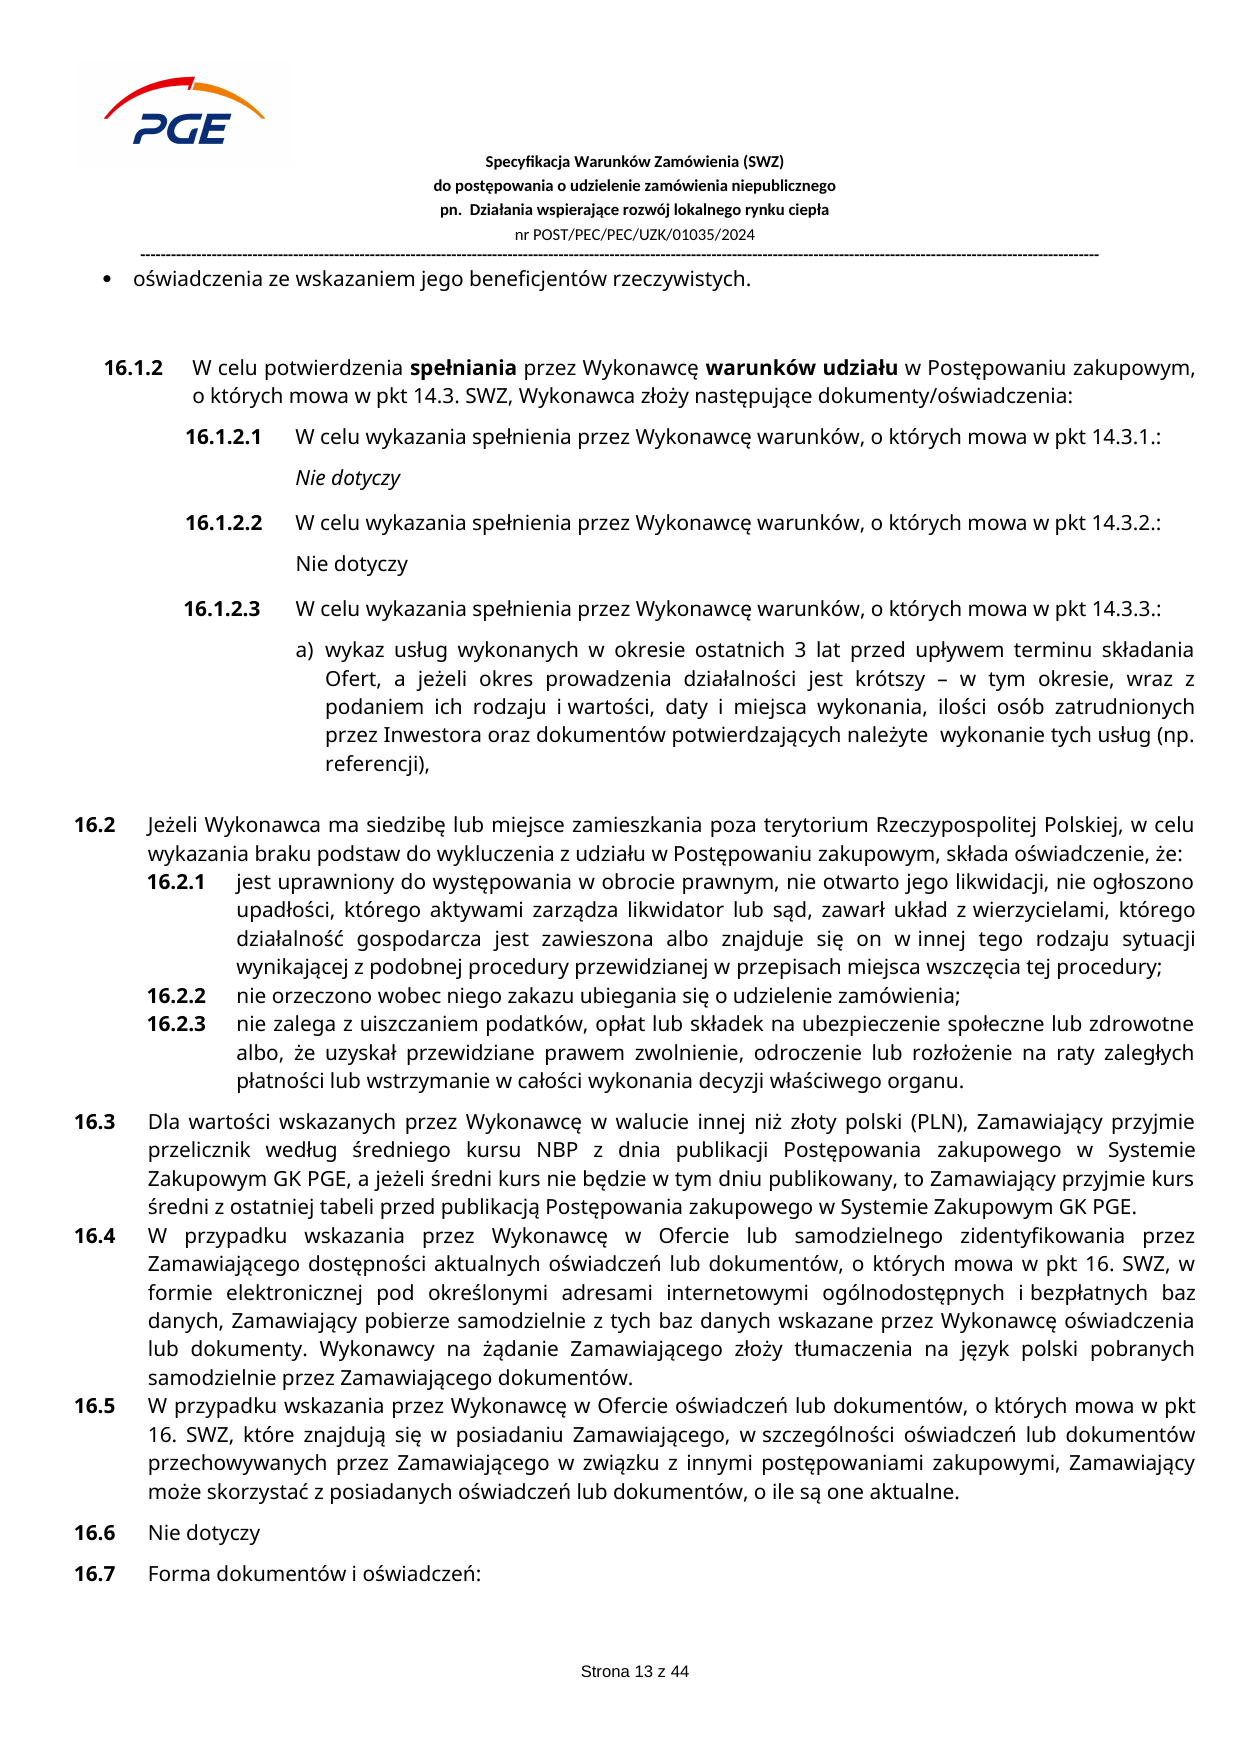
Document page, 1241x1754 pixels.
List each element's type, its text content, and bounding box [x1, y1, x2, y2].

list oświadczenia ze wskazaniem jego beneficjentów rzeczywistych. [103, 264, 1166, 293]
list nie zalega z uiszczaniem podatków, opłat lub składek na ubezpieczenie społeczne lub zdrowotne albo, że uzyskał przewidziane prawem zwolnienie, odroczenie lub rozłożenie na raty zaległych płatności lub wstrzymanie w całości wykonania decyzji właściwego organu. [146, 1009, 1196, 1094]
list Jeżeli Wykonawca ma siedzibę lub miejsce zamieszkania poza terytorium Rzeczypospolitej Polskiej, w celu wykazania braku podstaw do wykluczenia z udziału w Postępowaniu zakupowym, składa oświadczenie, że: [74, 810, 1196, 867]
picture [75, 60, 294, 167]
list W celu wykazania spełnienia przez Wykonawcę warunków, o których mowa w pkt 14.3.2.: [185, 508, 1196, 537]
list W celu potwierdzenia spełniania przez Wykonawcę warunków udziału w Postępowaniu zakupowym, o których mowa w pkt 14.3. SWZ, Wykonawca złoży następujące dokumenty/oświadczenia: [103, 353, 1196, 410]
list nie orzeczono wobec niego zakazu ubiegania się o udzielenie zamówienia; [146, 981, 1196, 1009]
list Forma dokumentów i oświadczeń: [74, 1559, 1196, 1587]
text Nie dotyczy [266, 463, 1196, 492]
list W celu wykazania spełnienia przez Wykonawcę warunków, o których mowa w pkt 14.3.3.: [183, 594, 1196, 623]
text Nie dotyczy [295, 549, 1196, 578]
list Dla wartości wskazanych przez Wykonawcę w walucie innej niż złoty polski (PLN), Zamawiający przyjmie przelicznik według średniego kursu NBP z dnia publikacji Postępowania zakupowego w Systemie Zakupowym GK PGE, a jeżeli średni kurs nie będzie w tym dniu publikowany, to Zamawiający przyjmie kurs średni z ostatniej tabeli przed publikacją Postępowania zakupowego w Systemie Zakupowym GK PGE. [74, 1107, 1196, 1221]
subtitle Nie dotyczy [74, 1518, 1196, 1546]
list W przypadku wskazania przez Wykonawcę w Ofercie lub samodzielnego zidentyfikowania przez Zamawiającego dostępności aktualnych oświadczeń lub dokumentów, o których mowa w pkt 16. SWZ, w formie elektronicznej pod określonymi adresami internetowymi ogólnodostępnych i bezpłatnych baz danych, Zamawiający pobierze samodzielnie z tych baz danych wskazane przez Wykonawcę oświadczenia lub dokumenty. Wykonawcy na żądanie Zamawiającego złoży tłumaczenia na język polski pobranych samodzielnie przez Zamawiającego dokumentów. [74, 1221, 1196, 1391]
list W celu wykazania spełnienia przez Wykonawcę warunków, o których mowa w pkt 14.3.1.: [185, 422, 1196, 451]
list W przypadku wskazania przez Wykonawcę w Ofercie oświadczeń lub dokumentów, o których mowa w pkt 16. SWZ, które znajdują się w posiadaniu Zamawiającego, w szczególności oświadczeń lub dokumentów przechowywanych przez Zamawiającego w związku z innymi postępowaniami zakupowymi, Zamawiający może skorzystać z posiadanych oświadczeń lub dokumentów, o ile są one aktualne. [74, 1391, 1196, 1505]
list wykaz usług wykonanych w okresie ostatnich 3 lat przed upływem terminu składania Ofert, a jeżeli okres prowadzenia działalności jest krótszy – w tym okresie, wraz z podaniem ich rodzaju i wartości, daty i miejsca wykonania, ilości osób zatrudnionych przez Inwestora oraz dokumentów potwierdzających należyte wykonanie tych usług (np. referencji), [295, 635, 1196, 777]
list jest uprawniony do występowania w obrocie prawnym, nie otwarto jego likwidacji, nie ogłoszono upadłości, którego aktywami zarządza likwidator lub sąd, zawarł układ z wierzycielami, którego działalność gospodarcza jest zawieszona albo znajduje się on w innej tego rodzaju sytuacji wynikającej z podobnej procedury przewidzianej w przepisach miejsca wszczęcia tej procedury; [146, 867, 1196, 981]
